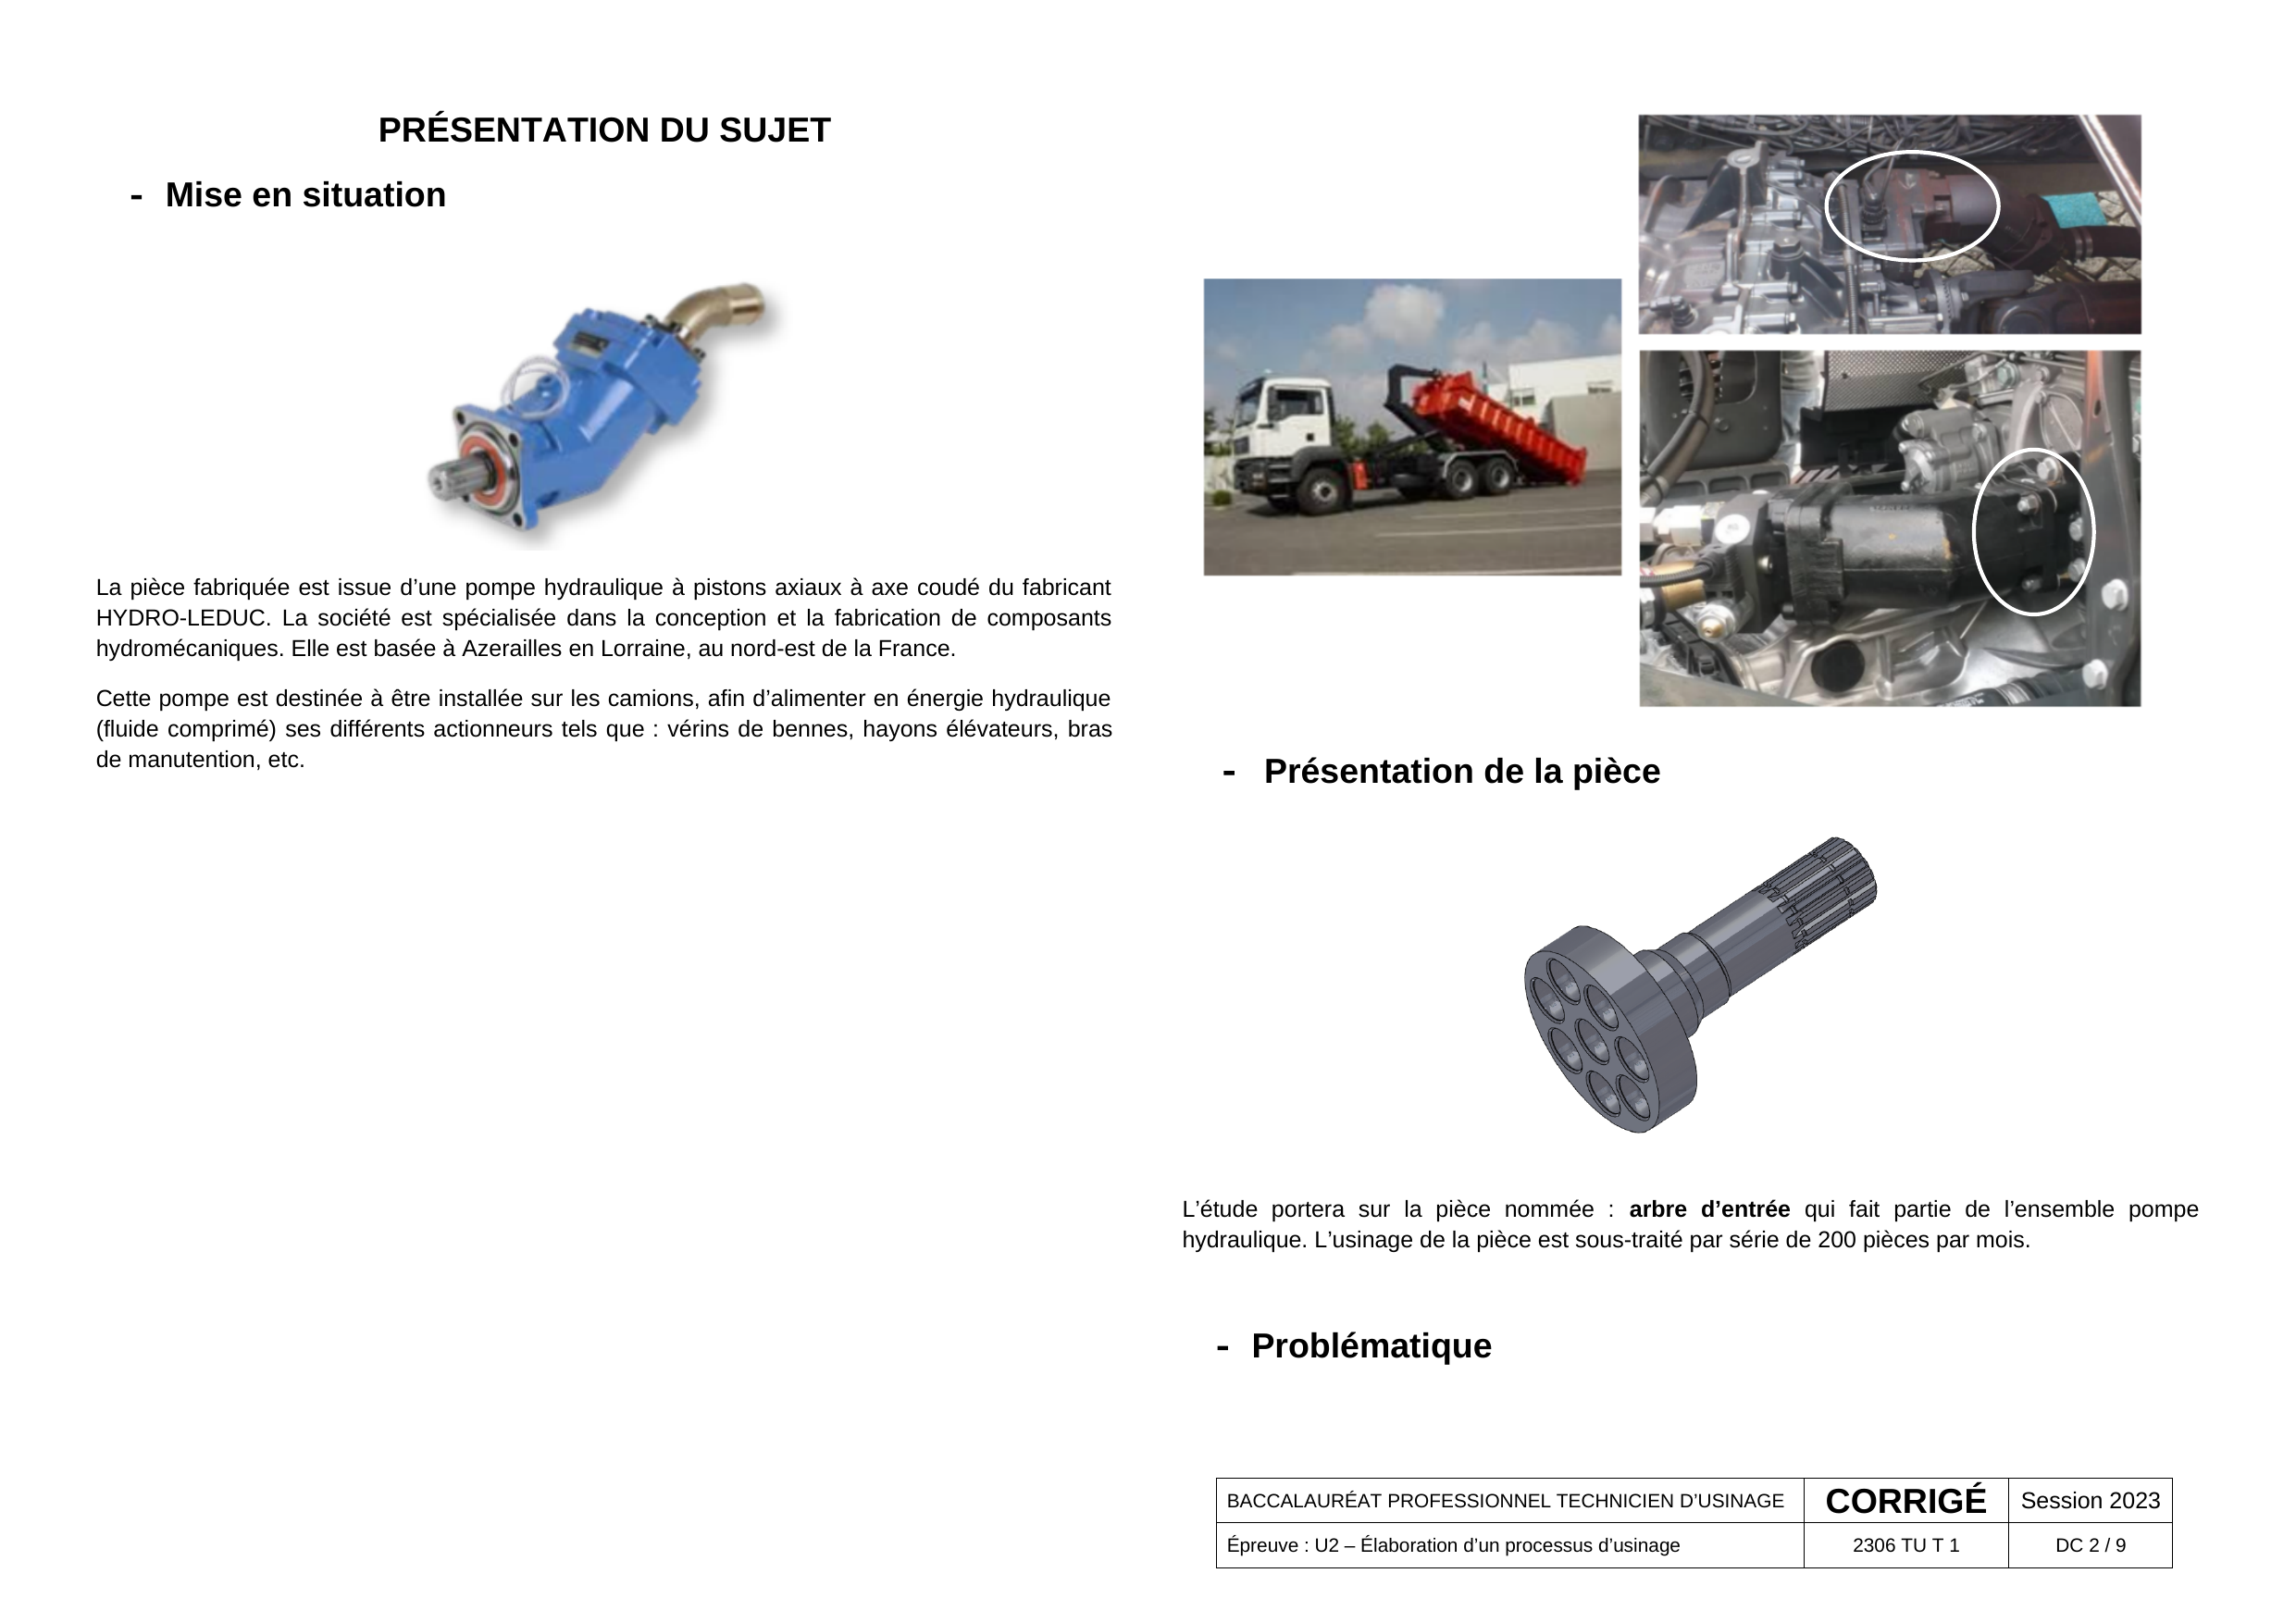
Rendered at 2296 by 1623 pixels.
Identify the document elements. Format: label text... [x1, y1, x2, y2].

text PRÉSENTATION DU SUJET [95, 109, 1113, 149]
text La pièce fabriquée est issue d’une pompe hydraulique à pistons axiaux à axe coudé du fabricant HYDRO-LEDUC. La société est spécialisée dans la conception et la fabrication de composants hydromécaniques. Elle est basée à Azerailles en Lorraine, au nord-est de la France. [95, 574, 1113, 662]
list Mise en situation [130, 175, 1113, 215]
list Problématique [1217, 1325, 2200, 1366]
picture [416, 240, 794, 551]
list Présentation de la pièce [1223, 750, 2200, 790]
text Cette pompe est destinée à être installée sur les camions, afin d’alimenter en énergie hydraulique (fluide comprimé) ses différents actionneurs tels que : vérins de bennes, hayons élévateurs, bras de manutention, etc. [95, 685, 1113, 773]
picture [1510, 829, 1887, 1139]
text L’étude portera sur la pièce nommée : arbre d’entrée qui fait partie de l’ensemble pompe hydraulique. L’usinage de la pièce est sous-traité par série de 200 pièces par mois. [1182, 1196, 2200, 1252]
